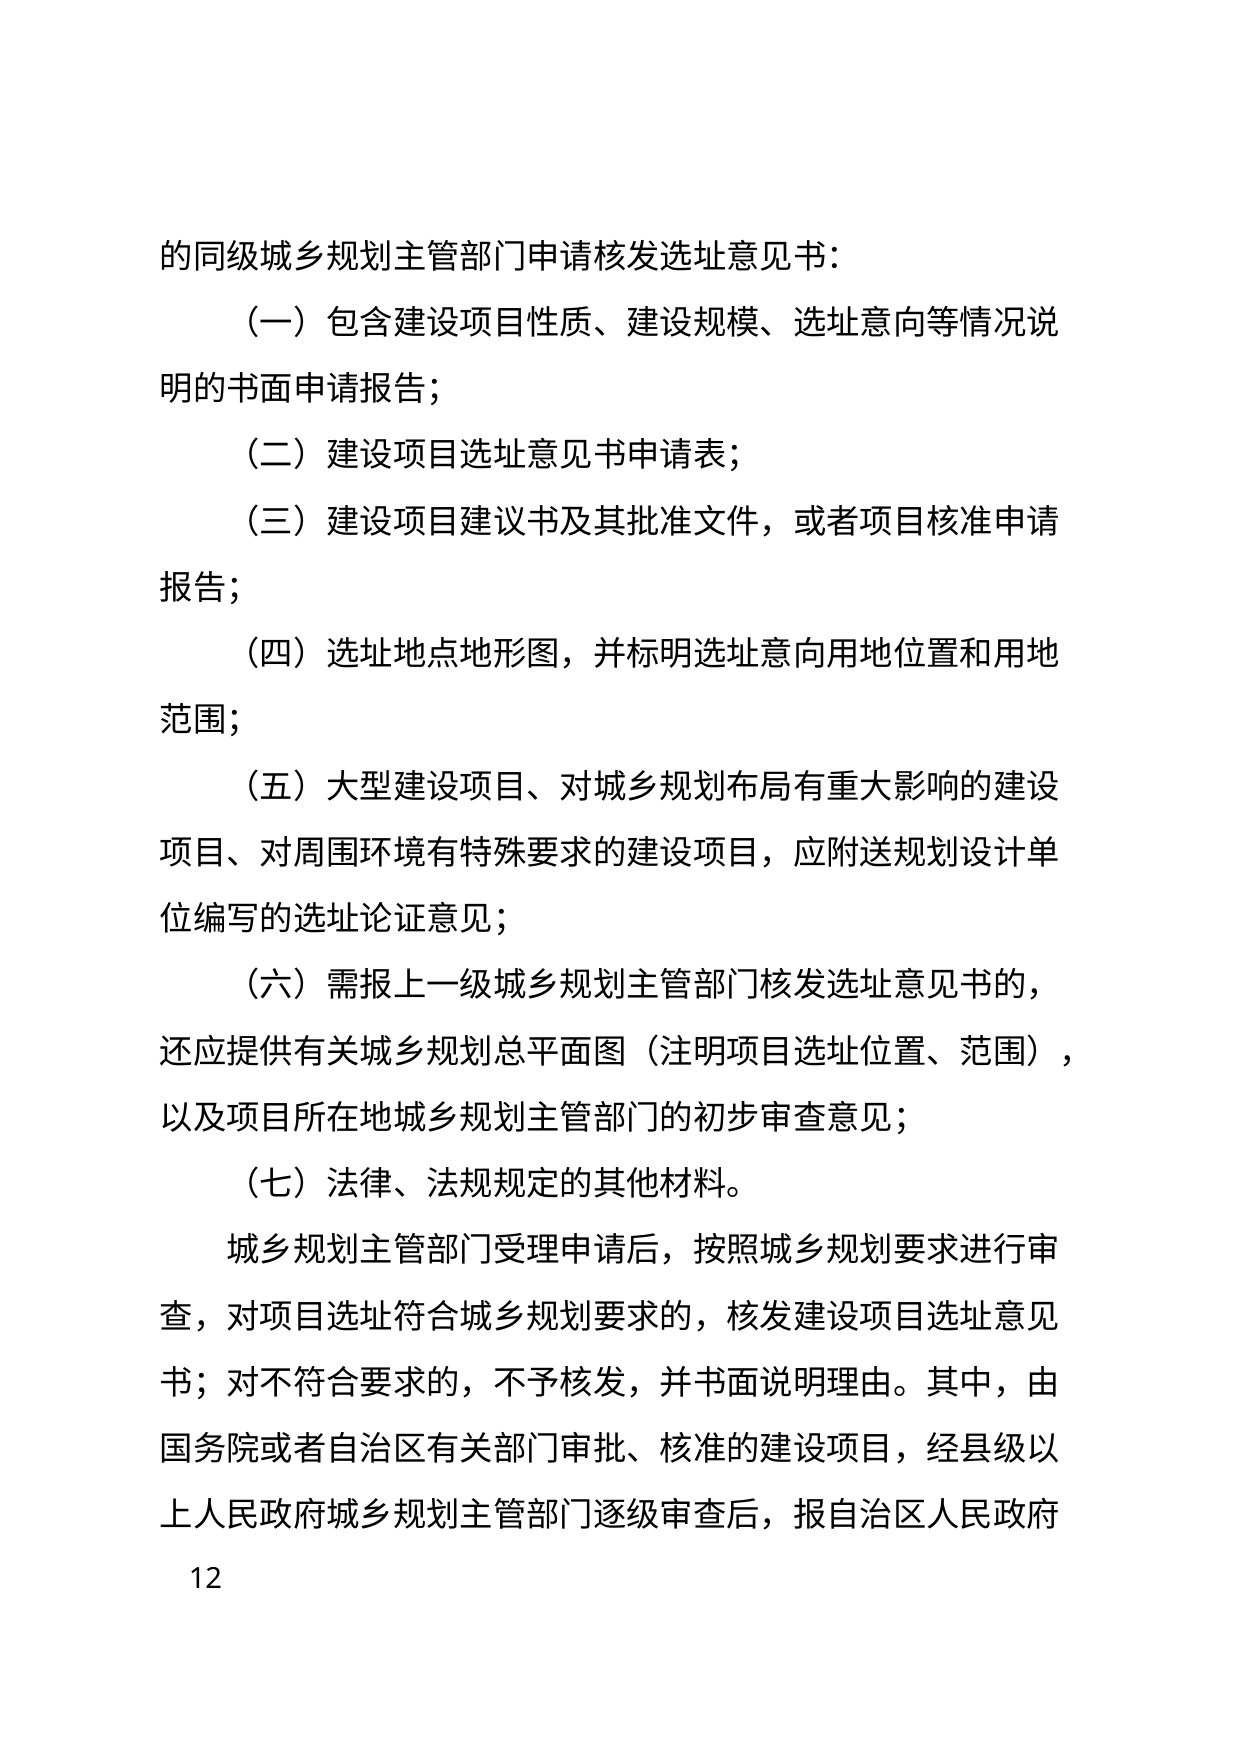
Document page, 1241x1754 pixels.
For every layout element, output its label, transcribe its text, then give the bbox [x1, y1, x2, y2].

text （三）建设项目建议书及其批准文件，或者项目核准申请报告； [159, 485, 1081, 618]
text （七）法律、法规规定的其他材料。 [159, 1148, 1081, 1214]
text （五）大型建设项目、对城乡规划布局有重大影响的建设项目、对周围环境有特殊要求的建设项目，应附送规划设计单位编写的选址论证意见； [159, 750, 1081, 949]
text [159, 1214, 1081, 1545]
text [159, 220, 1081, 287]
text （四）选址地点地形图，并标明选址意向用地位置和用地范围； [159, 618, 1081, 750]
text （二）建设项目选址意见书申请表； [159, 419, 1081, 485]
text （六）需报上一级城乡规划主管部门核发选址意见书的，还应提供有关城乡规划总平面图（注明项目选址位置、范围），以及项目所在地城乡规划主管部门的初步审查意见； [159, 949, 1081, 1148]
text （一）包含建设项目性质、建设规模、选址意向等情况说明的书面申请报告； [159, 287, 1081, 419]
